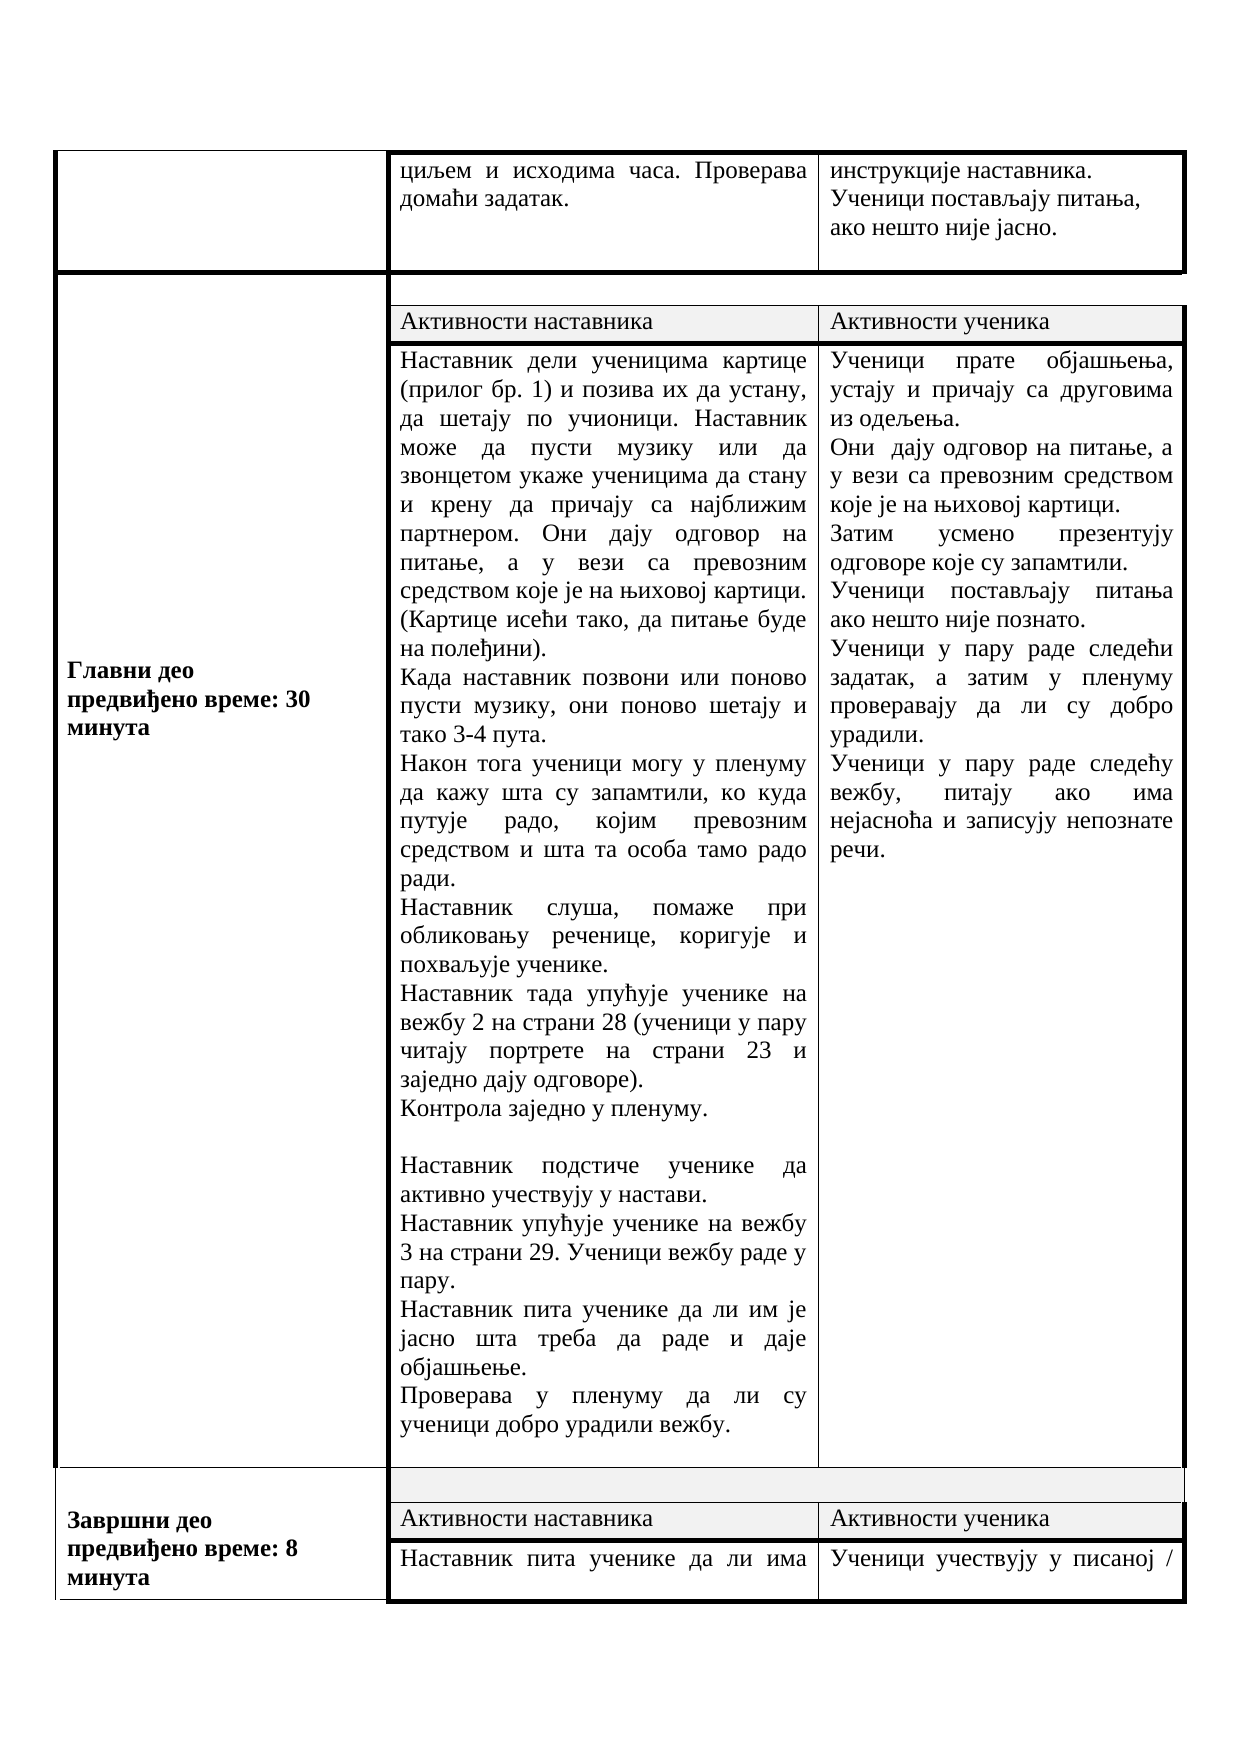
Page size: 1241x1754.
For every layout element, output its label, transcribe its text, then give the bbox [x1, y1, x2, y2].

table_cell Ученици прате објашњења, устају и причају са друговима из одељења. Они дају одговор на питање, а у вези са превозним средством које је на њиховој картици. Затим усмено презентују одговоре које су запамтили. Ученици постављају питања ако нешто није познато. Ученици у пару раде следећи задатак, а затим у пленуму проверавају да ли су добро урадили. Ученици у пару раде следећу вежбу, питају ако има нејасноћа и записују непознате речи. [819, 346, 1182, 1467]
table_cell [391, 1543, 818, 1599]
table_cell Наставник дели ученицима картице (прилог бр. 1) и позива их да устану, да шетају по учионици. Наставник може да пусти музику или да звонцетом укаже ученицима да стану и крену да причају са најближим партнером. Они дају одговор на питање, а у вези са превозним средством које је на њиховој картици. (Картице исећи тако, да питање буде на полеђини). Када наставник позвони или поново пусти музику, они поново шетају и тако 3-4 пута. Након тога ученици могу у пленуму да кажу шта су запамтили, ко куда путује радо, којим превозним средством и шта та особа тамо радо ради. Наставник слуша, помаже при обликовању реченице, коригује и похваљује ученике. Наставник тада упућује ученике на вежбу 2 на страни 28 (ученици у пару читају портрете на страни 23 и заједно дају одговоре). Контрола заједно у пленуму. Наставник подстиче ученике да активно учествују у настави. Наставник упућује ученике на вежбу 3 на страни 29. Ученици вежбу раде у пару. Наставник пита ученике да ли им је јасно шта треба да раде и даје објашњење. Проверава у пленуму да ли су ученици добро урадили вежбу. [391, 346, 818, 1467]
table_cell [819, 1543, 1182, 1599]
table_cell Главни део предвиђено време: 30 минута [58, 275, 386, 1467]
table_cell Активности ученика [819, 1502, 1182, 1538]
table_cell Активности наставника [391, 1503, 818, 1538]
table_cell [391, 155, 818, 270]
table_cell Завршни део предвиђено време: 8 минута [56, 1467, 386, 1599]
table_cell Активности наставника [391, 306, 818, 341]
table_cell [819, 155, 1182, 270]
table_cell [391, 1467, 1184, 1502]
table_cell Активности ученика [819, 306, 1182, 341]
